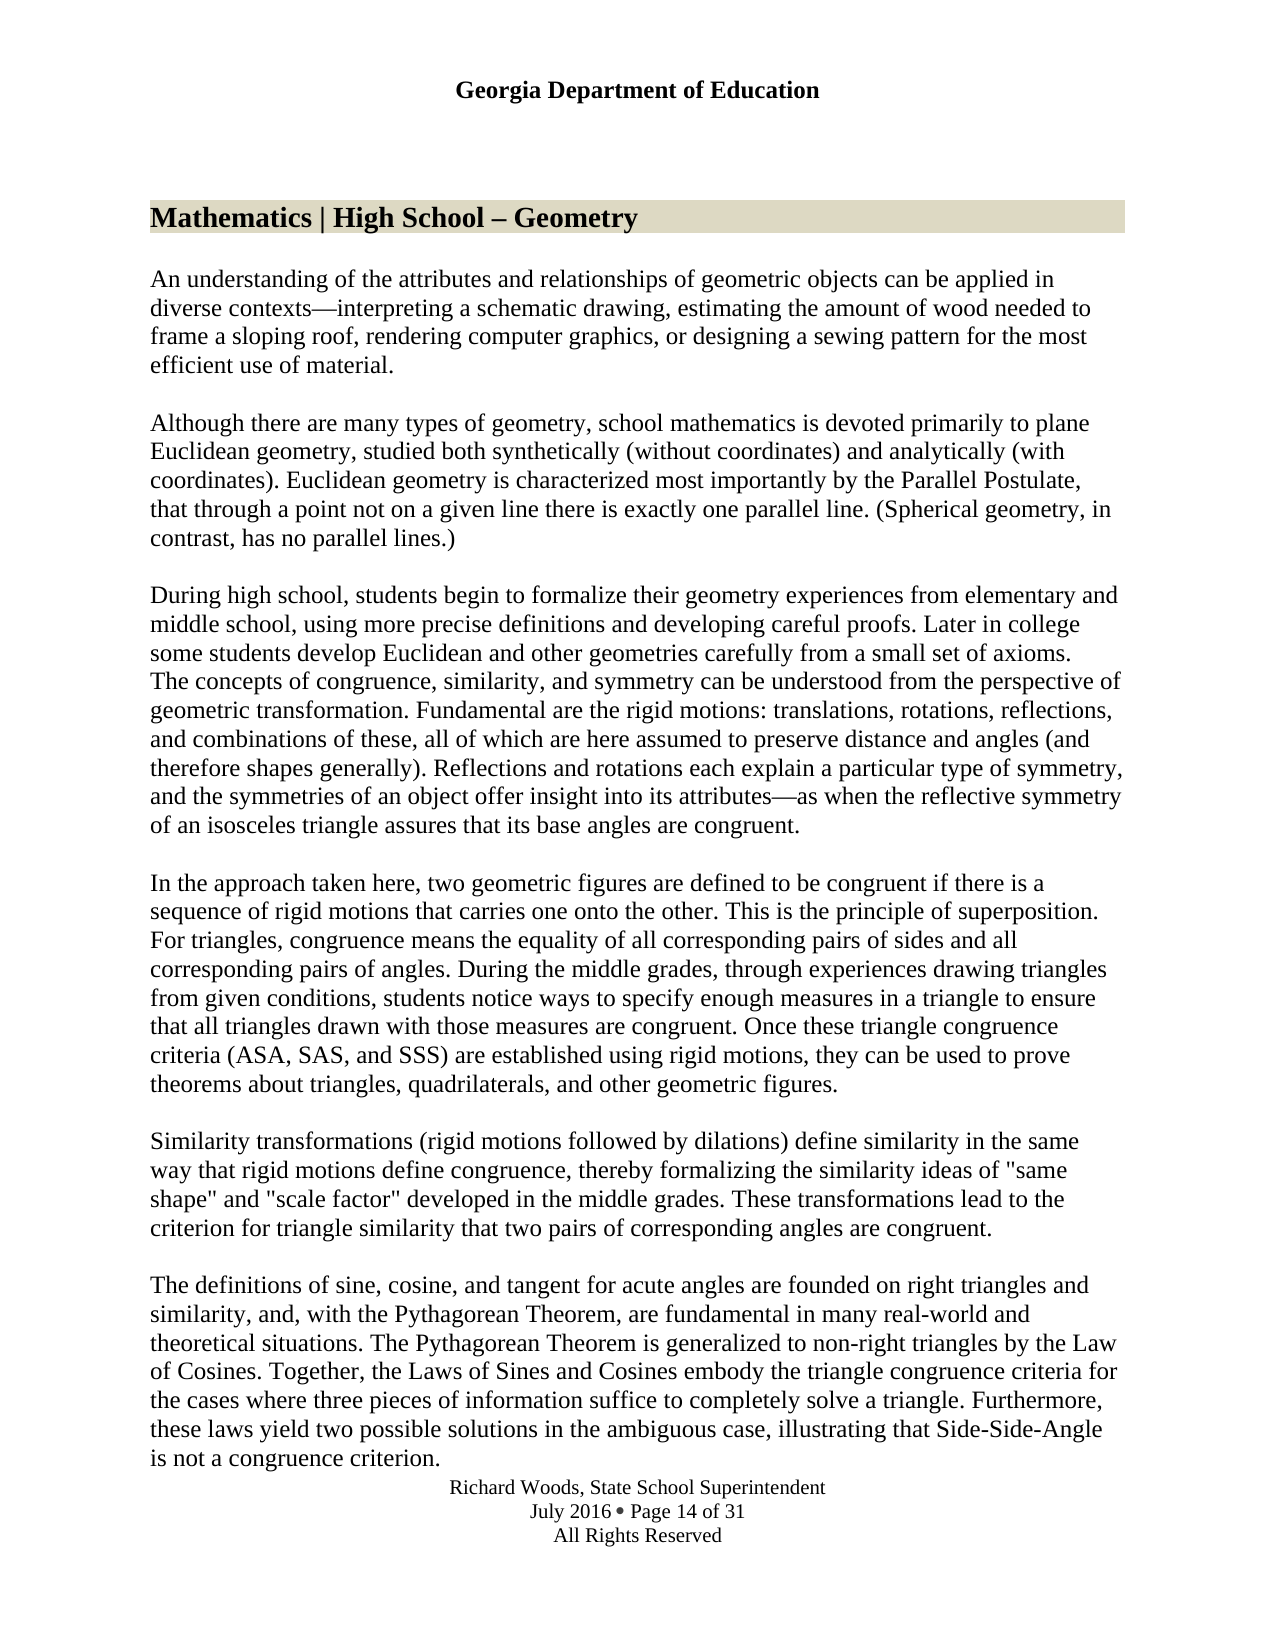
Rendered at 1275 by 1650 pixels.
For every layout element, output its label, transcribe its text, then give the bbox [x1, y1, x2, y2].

text During high school, students begin to formalize their geometry experiences from elementary and middle school, using more precise definitions and developing careful proofs. Later in college some students develop Euclidean and other geometries carefully from a small set of axioms. [150, 580, 1125, 666]
text Similarity transformations (rigid motions followed by dilations) define similarity in the same way that rigid motions define congruence, thereby formalizing the similarity ideas of "same shape" and "scale factor" developed in the middle grades. These transformations lead to the criterion for triangle similarity that two pairs of corresponding angles are congruent. [150, 1126, 1125, 1241]
text An understanding of the attributes and relationships of geometric objects can be applied in diverse contexts—interpreting a schematic drawing, estimating the amount of wood needed to frame a sloping roof, rendering computer graphics, or designing a sewing pattern for the most efficient use of material. [150, 264, 1125, 379]
subtitle Mathematics | High School – Geometry [150, 200, 1125, 233]
text Although there are many types of geometry, school mathematics is devoted primarily to plane Euclidean geometry, studied both synthetically (without coordinates) and analytically (with coordinates). Euclidean geometry is characterized most importantly by the Parallel Postulate, that through a point not on a given line there is exactly one parallel line. (Spherical geometry, in contrast, has no parallel lines.) [150, 408, 1125, 551]
text The concepts of congruence, similarity, and symmetry can be understood from the perspective of geometric transformation. Fundamental are the rigid motions: translations, rotations, reflections, and combinations of these, all of which are here assumed to preserve distance and angles (and therefore shapes generally). Reflections and rotations each explain a particular type of symmetry, and the symmetries of an object offer insight into its attributes—as when the reflective symmetry of an isosceles triangle assures that its base angles are congruent. [150, 666, 1125, 839]
text The definitions of sine, cosine, and tangent for acute angles are founded on right triangles and similarity, and, with the Pythagorean Theorem, are fundamental in many real-world and theoretical situations. The Pythagorean Theorem is generalized to non-right triangles by the Law of Cosines. Together, the Laws of Sines and Cosines embody the triangle congruence criteria for the cases where three pieces of information suffice to completely solve a triangle. Furthermore, these laws yield two possible solutions in the ambiguous case, illustrating that Side-Side-Angle is not a congruence criterion. [150, 1270, 1125, 1471]
text In the approach taken here, two geometric figures are defined to be congruent if there is a sequence of rigid motions that carries one onto the other. This is the principle of superposition. For triangles, congruence means the equality of all corresponding pairs of sides and all corresponding pairs of angles. During the middle grades, through experiences drawing triangles from given conditions, students notice ways to specify enough measures in a triangle to ensure that all triangles drawn with those measures are congruent. Once these triangle congruence criteria (ASA, SAS, and SSS) are established using rigid motions, they can be used to prove theorems about triangles, quadrilaterals, and other geometric figures. [150, 868, 1125, 1098]
